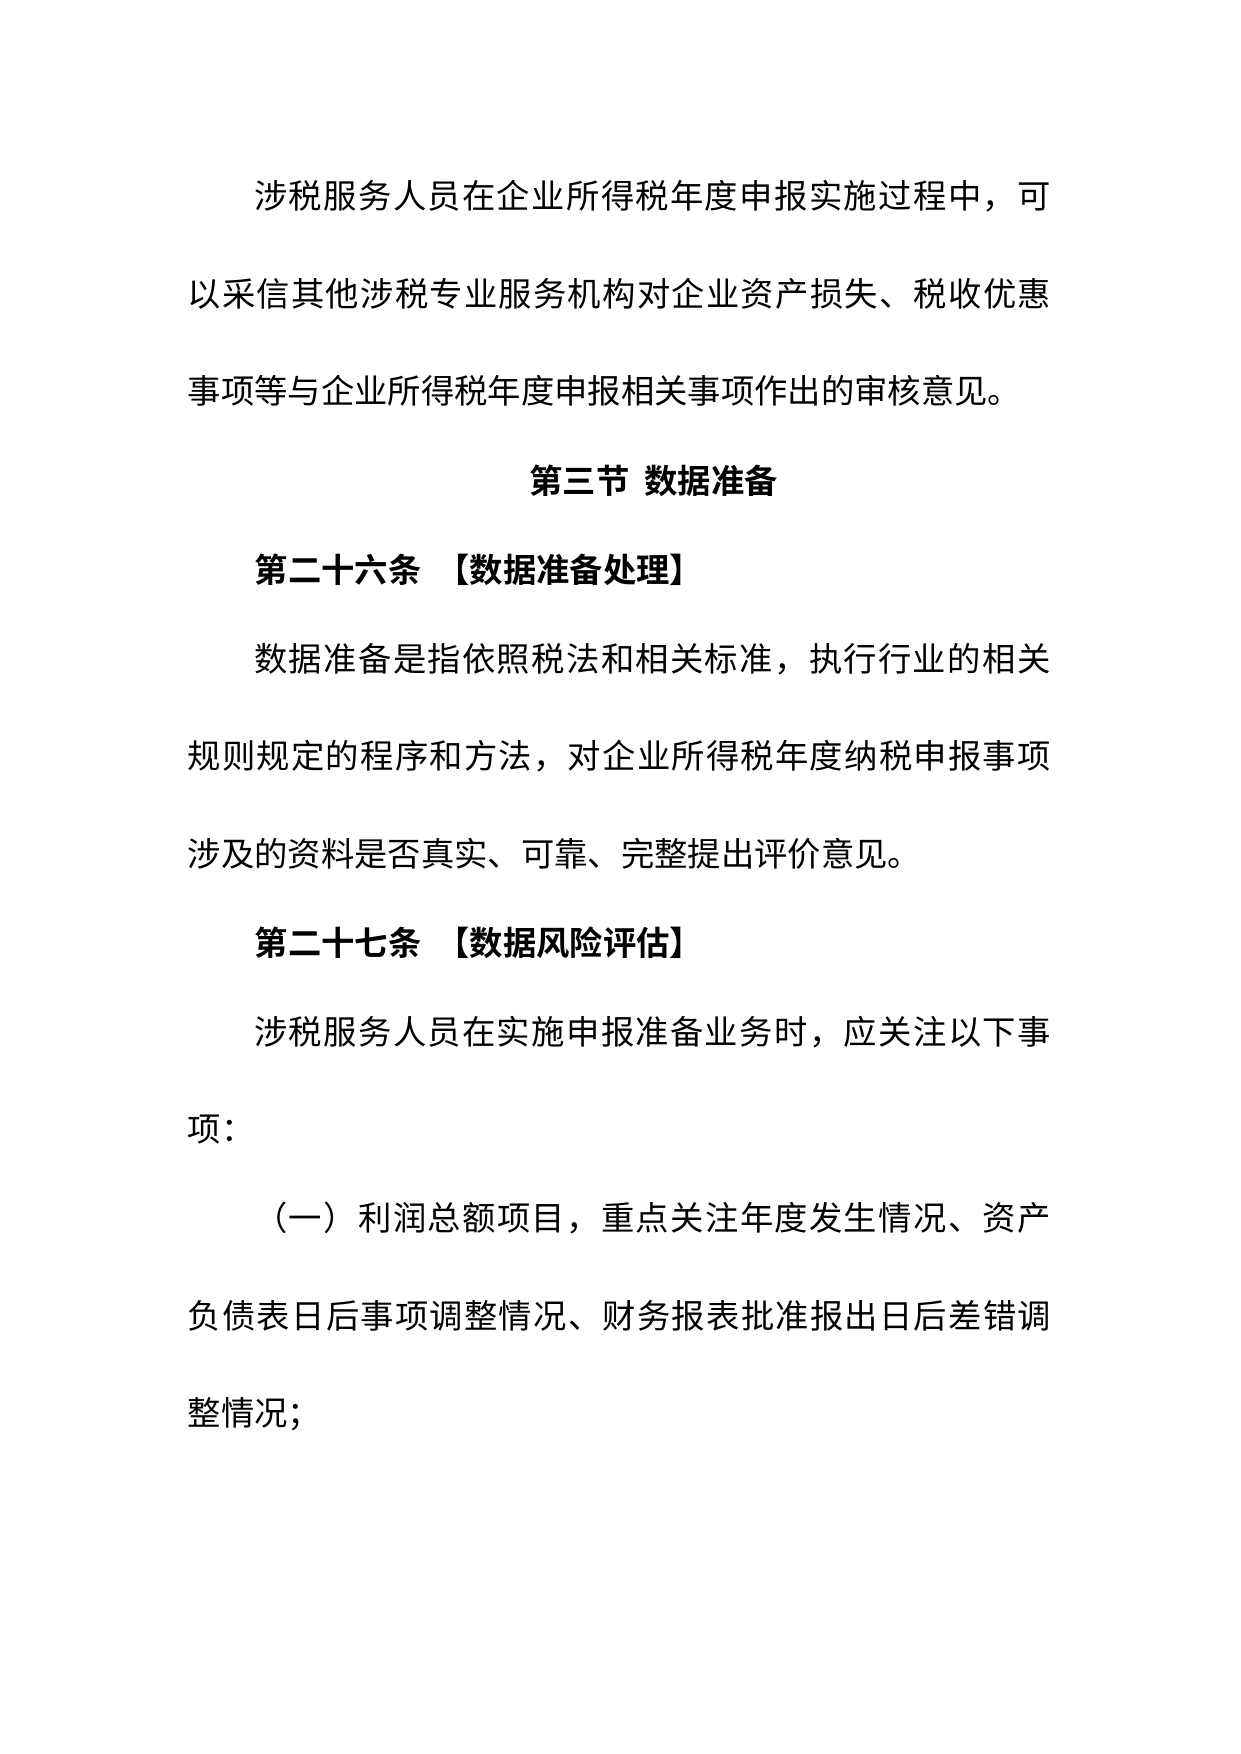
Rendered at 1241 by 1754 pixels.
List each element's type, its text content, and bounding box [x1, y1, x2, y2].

subtitle 第二十七条 【数据风险评估】 [187, 908, 1053, 973]
subtitle 涉税服务人员在企业所得税年度申报实施过程中，可以采信其他涉税专业服务机构对企业资产损失、税收优惠事项等与企业所得税年度申报相关事项作出的审核意见。 [187, 162, 1053, 422]
subtitle 涉税服务人员在实施申报准备业务时，应关注以下事项： [187, 997, 1053, 1160]
subtitle 第二十六条 【数据准备处理】 [187, 535, 1053, 600]
subtitle 数据准备是指依照税法和相关标准，执行行业的相关规则规定的程序和方法，对企业所得税年度纳税申报事项涉及的资料是否真实、可靠、完整提出评价意见。 [187, 624, 1053, 884]
subtitle 第三节 数据准备 [187, 446, 1053, 511]
subtitle （一）利润总额项目，重点关注年度发生情况、资产负债表日后事项调整情况、财务报表批准报出日后差错调整情况； [187, 1184, 1053, 1444]
